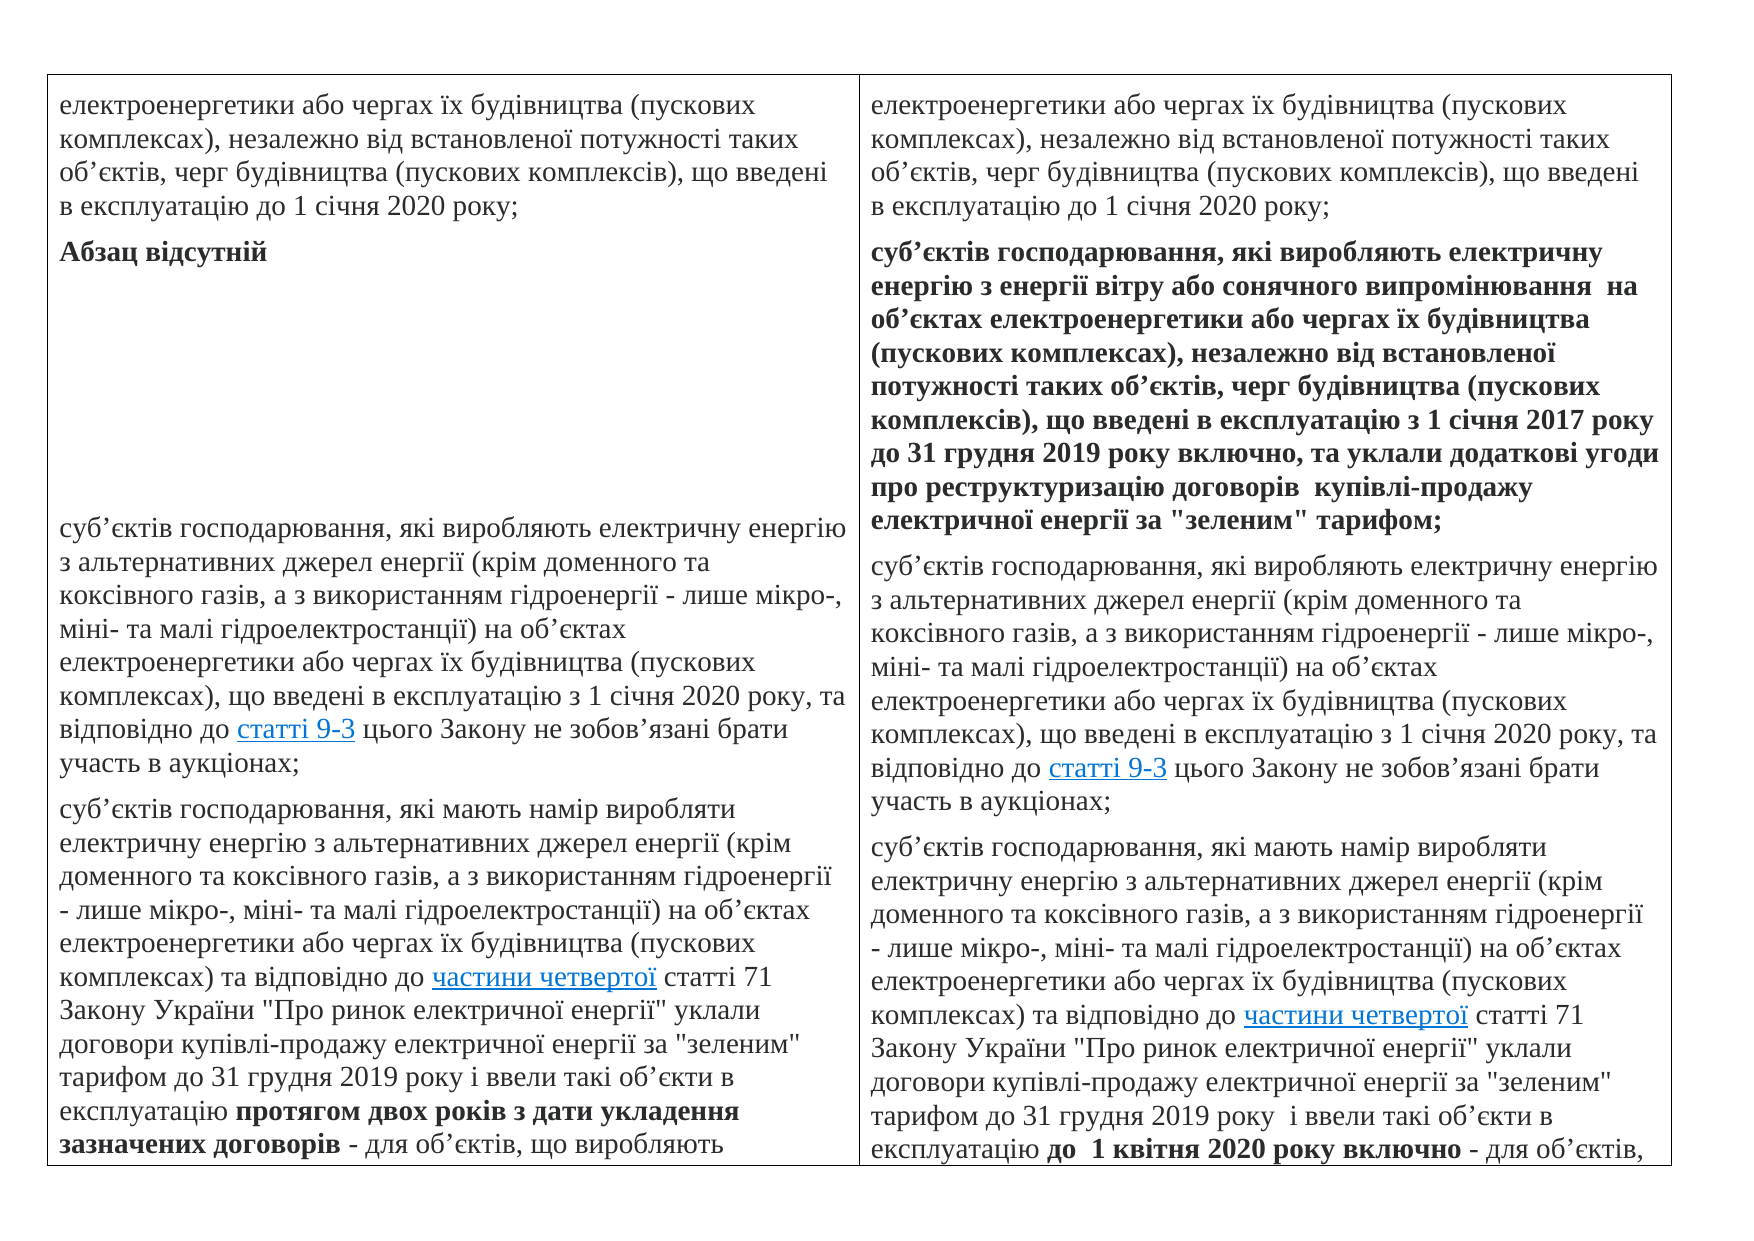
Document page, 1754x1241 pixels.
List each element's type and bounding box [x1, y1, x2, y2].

table_cell [48, 75, 859, 1165]
table_cell [860, 75, 1671, 1165]
